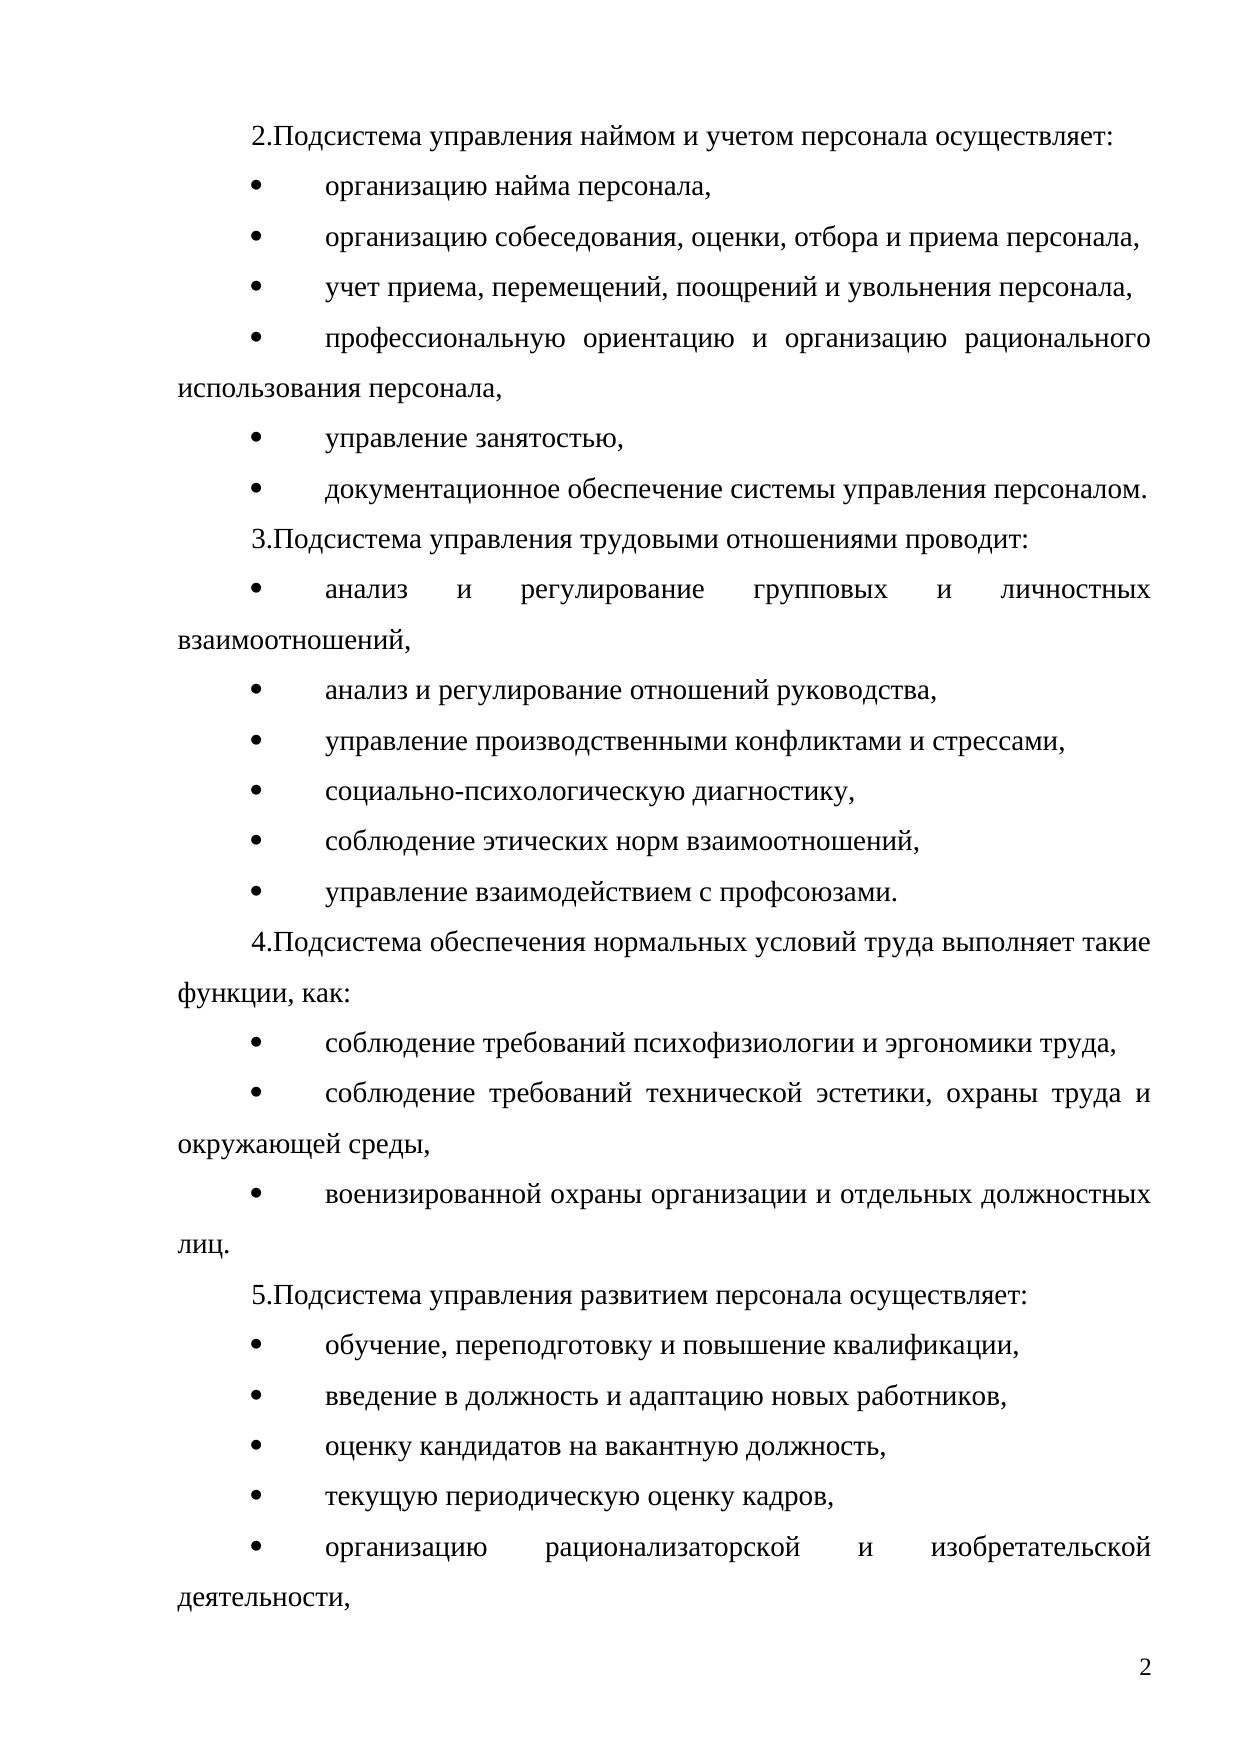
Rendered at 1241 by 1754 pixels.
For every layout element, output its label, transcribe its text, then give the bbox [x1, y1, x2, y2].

text 5.Подсистема управления развитием персонала осуществляет: [177, 1277, 1152, 1310]
list текущую периодическую оценку кадров, [177, 1478, 1152, 1512]
list оценку кандидатов на вакантную должность, [177, 1428, 1152, 1462]
list обучение, переподготовку и повышение квалификации, [177, 1327, 1152, 1361]
list управление занятостью, [177, 420, 1152, 454]
list военизированной охраны организации и отдельных должностных лиц. [177, 1176, 1152, 1260]
list профессиональную ориентацию и организацию рационального использования персонала, [177, 320, 1152, 404]
list организацию собеседования, оценки, отбора и приема персонала, [177, 219, 1152, 252]
text 2.Подсистема управления наймом и учетом персонала осуществляет: [177, 118, 1152, 152]
list соблюдение требований психофизиологии и эргономики труда, [177, 1025, 1152, 1059]
list введение в должность и адаптацию новых работников, [177, 1378, 1152, 1411]
list анализ и регулирование групповых и личностных взаимоотношений, [177, 572, 1152, 656]
list учет приема, перемещений, поощрений и увольнения персонала, [177, 269, 1152, 303]
list организацию рационализаторской и изобретательской деятельности, [177, 1529, 1152, 1613]
list документационное обеспечение системы управления персоналом. [177, 471, 1152, 504]
list анализ и регулирование отношений руководства, [177, 672, 1152, 706]
list социально-психологическую диагностику, [177, 773, 1152, 807]
list соблюдение требований технической эстетики, охраны труда и окружающей среды, [177, 1075, 1152, 1159]
list управление взаимодействием с профсоюзами. [177, 874, 1152, 908]
list организацию найма персонала, [177, 168, 1152, 202]
list соблюдение этических норм взаимоотношений, [177, 823, 1152, 857]
list управление производственными конфликтами и стрессами, [177, 723, 1152, 756]
text 3.Подсистема управления трудовыми отношениями проводит: [177, 521, 1152, 555]
text 4.Подсистема обеспечения нормальных условий труда выполняет такие функции, как: [177, 924, 1152, 1008]
